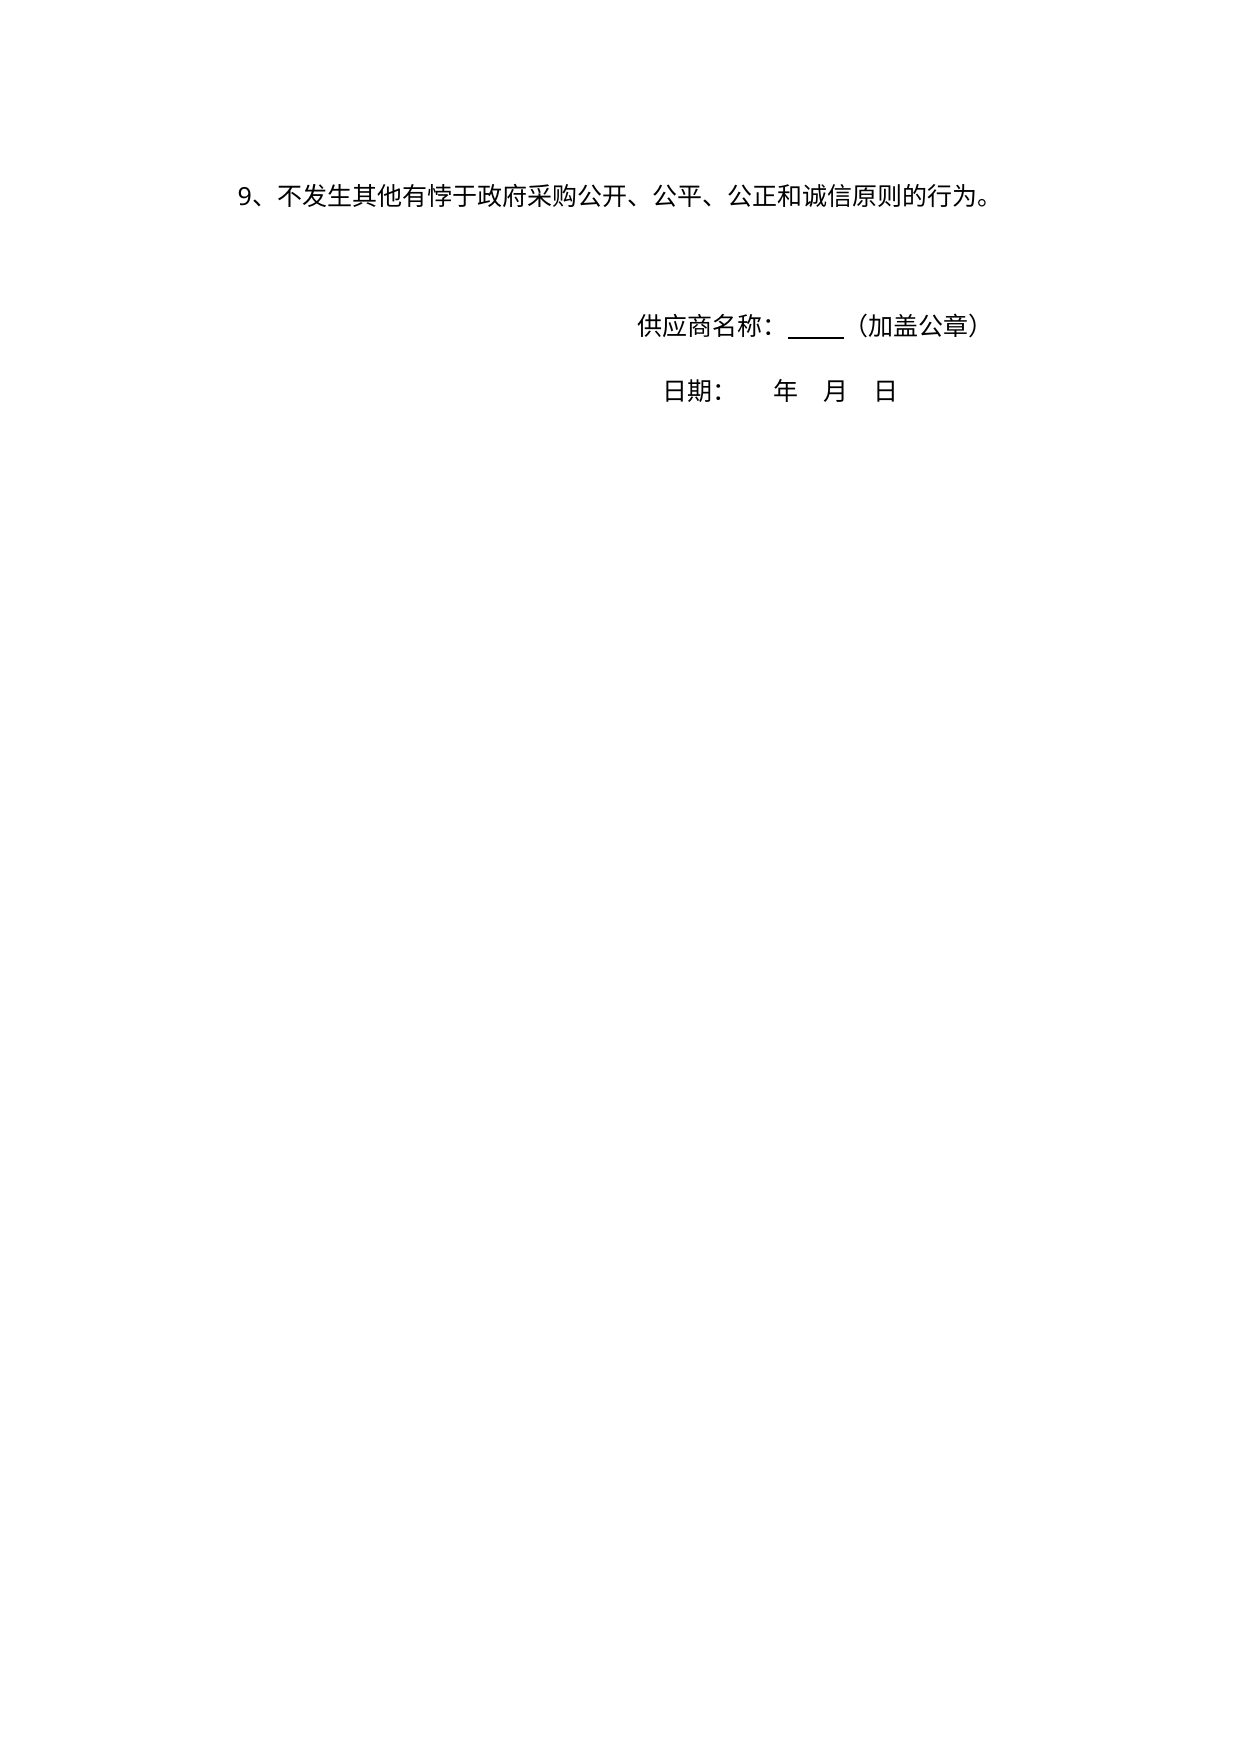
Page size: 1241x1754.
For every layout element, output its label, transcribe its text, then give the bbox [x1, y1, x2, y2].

text 日期： 年 月 日 [187, 357, 1053, 422]
text 供应商名称： （加盖公章） [187, 292, 1053, 357]
text 9、不发生其他有悖于政府采购公开、公平、公正和诚信原则的行为。 [187, 162, 1053, 227]
